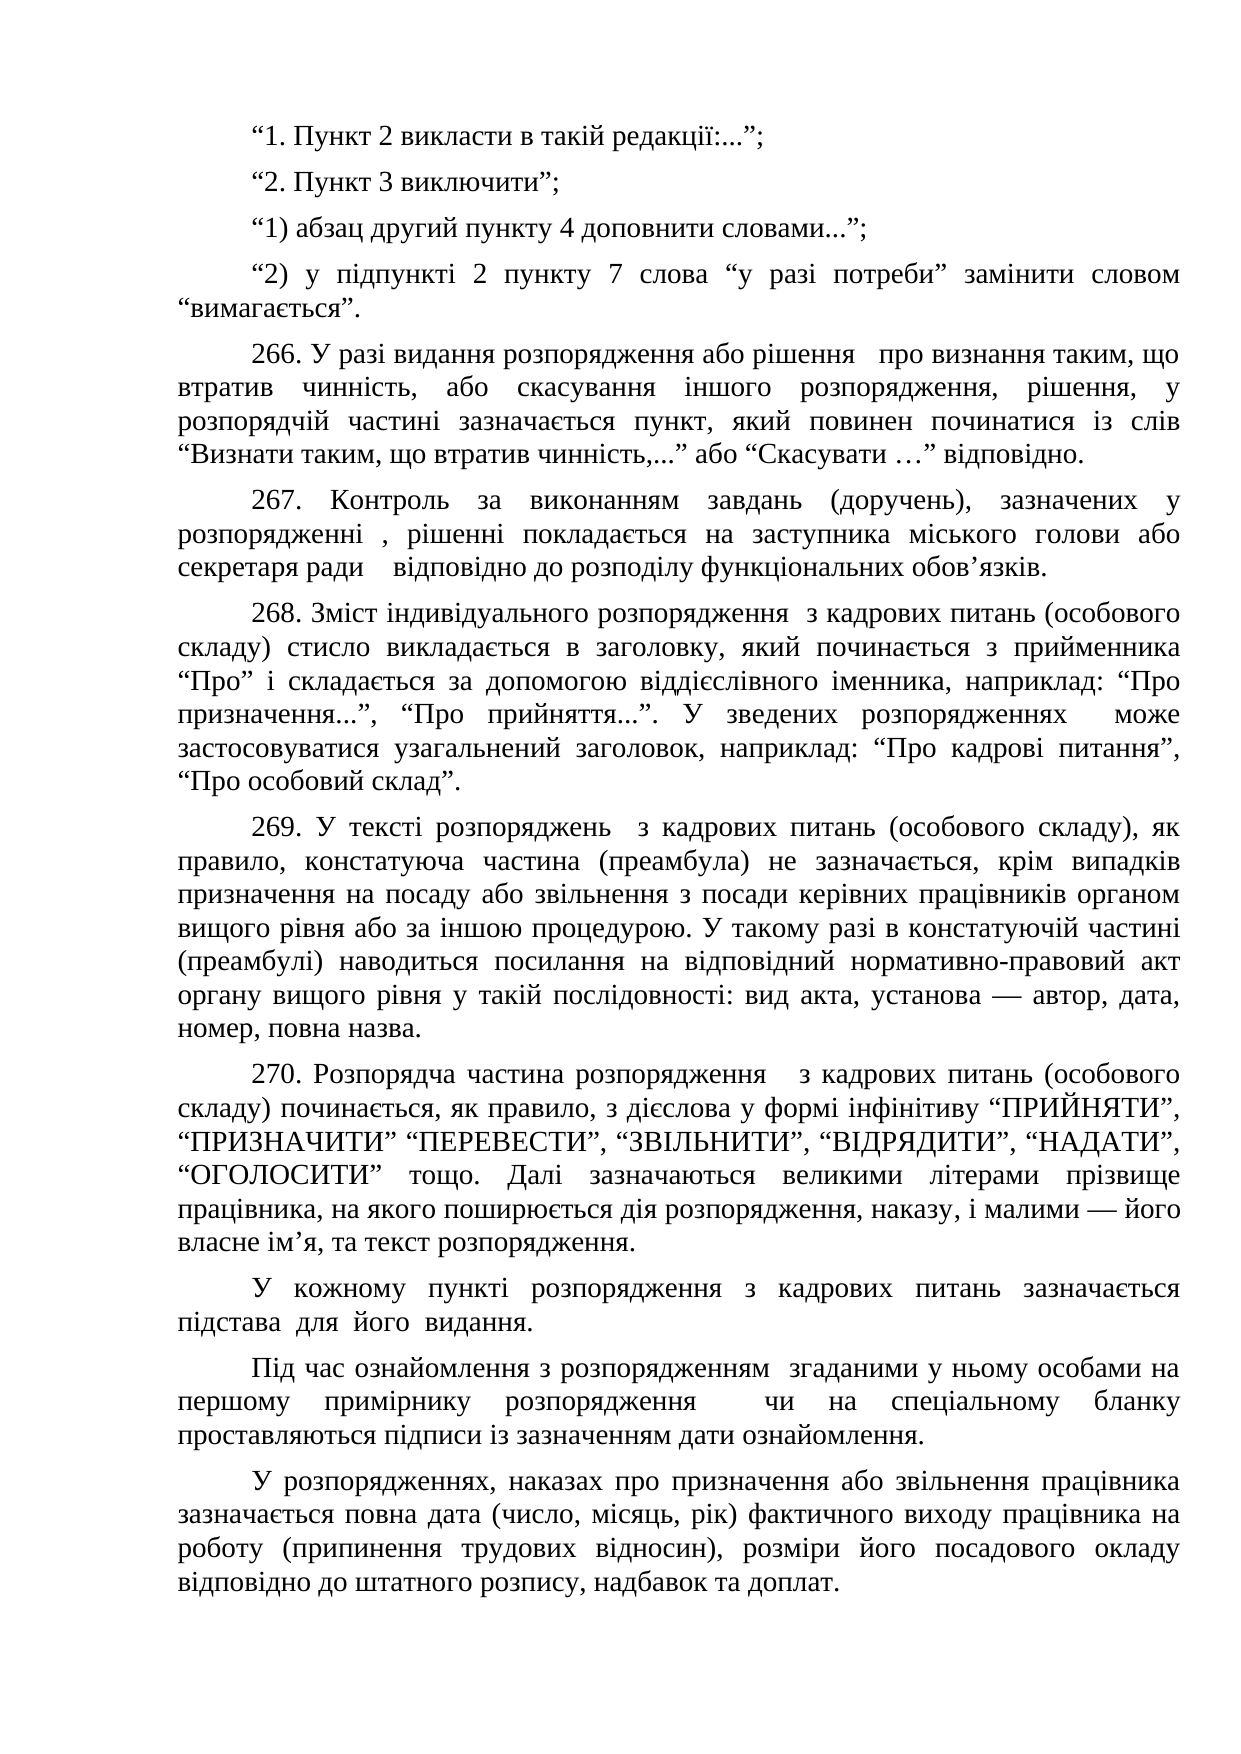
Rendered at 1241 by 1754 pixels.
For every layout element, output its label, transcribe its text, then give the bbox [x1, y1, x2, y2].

text 268. Зміст індивідуального розпорядження з кадрових питань (особового складу) стисло викладається в заголовку, який починається з прийменника “Про” і складається за допомогою віддієслівного іменника, наприклад: “Про призначення...”, “Про прийняття...”. У зведених розпорядженнях може застосовуватися узагальнений заголовок, наприклад: “Про кадрові питання”, “Про особовий склад”. [177, 596, 1181, 797]
text “2) у підпункті 2 пункту 7 слова “у разі потреби” замінити словом “вимагається”. [177, 256, 1181, 323]
text 266. У разі видання розпорядження або рішення про визнання таким, що втратив чинність, або скасування іншого розпорядження, рішення, у розпорядчій частині зазначається пункт, який повинен починатися із слів “Визнати таким, що втратив чинність,...” або “Скасувати …” відповідно. [177, 336, 1181, 470]
text “2. Пункт 3 виключити”; [177, 164, 1181, 198]
text Під час ознайомлення з розпорядженням згаданими у ньому особами на першому примірнику розпорядження чи на спеціальному бланку проставляються підписи із зазначенням дати ознайомлення. [177, 1350, 1181, 1451]
text 269. У тексті розпоряджень з кадрових питань (особового складу), як правило, констатуюча частина (преамбула) не зазначається, крім випадків призначення на посаду або звільнення з посади керівних працівників органом вищого рівня або за іншою процедурою. У такому разі в констатуючій частині (преамбулі) наводиться посилання на відповідний нормативно-правовий акт органу вищого рівня у такій послідовності: вид акта, установа — автор, дата, номер, повна назва. [177, 809, 1181, 1044]
text 270. Розпорядча частина розпорядження з кадрових питань (особового складу) починається, як правило, з дієслова у формі інфінітиву “ПРИЙНЯТИ”, “ПРИЗНАЧИТИ” “ПЕРЕВЕСТИ”, “ЗВІЛЬНИТИ”, “ВІДРЯДИТИ”, “НАДАТИ”, “ОГОЛОСИТИ” тощо. Далі зазначаються великими літерами прізвище працівника, на якого поширюється дія розпорядження, наказу, і малими — його власне ім’я, та текст розпорядження. [177, 1057, 1181, 1258]
text “1. Пункт 2 викласти в такій редакції:...”; [177, 118, 1181, 152]
text “1) абзац другий пункту 4 доповнити словами...”; [177, 210, 1181, 244]
text У кожному пункті розпорядження з кадрових питань зазначається підстава для його видання. [177, 1270, 1181, 1337]
text 267. Контроль за виконанням завдань (доручень), зазначених у розпорядженні , рішенні покладається на заступника міського голови або секретаря ради відповідно до розподілу функціональних обов’язків. [177, 482, 1181, 583]
text У розпорядженнях, наказах про призначення або звільнення працівника зазначається повна дата (число, місяць, рік) фактичного виходу працівника на роботу (припинення трудових відносин), розміри його посадового окладу відповідно до штатного розпису, надбавок та доплат. [177, 1463, 1181, 1597]
